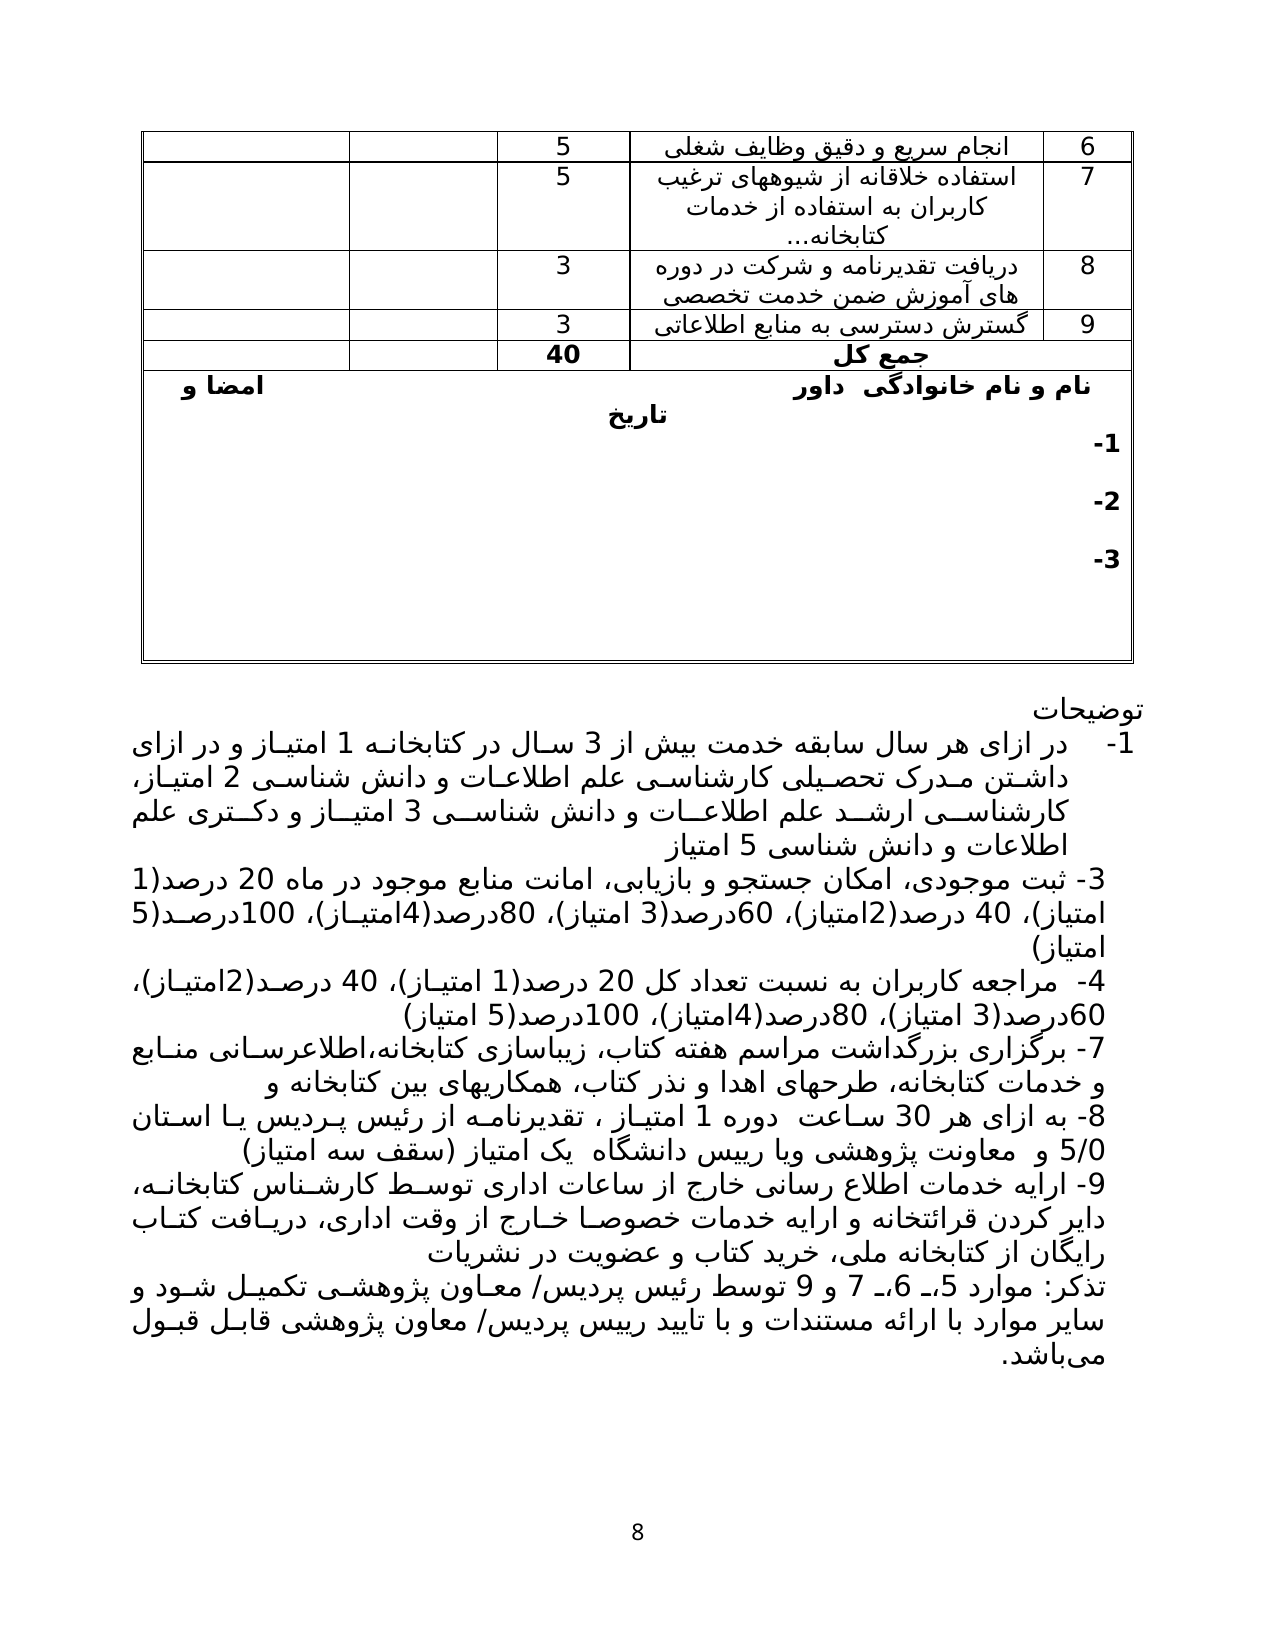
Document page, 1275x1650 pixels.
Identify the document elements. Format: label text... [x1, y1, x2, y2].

table_cell جمع کل [631, 341, 1131, 370]
table_cell 8 [1044, 251, 1131, 309]
table_cell 7 [1044, 163, 1131, 250]
table_cell 5 [498, 132, 629, 161]
table_cell 6 [1044, 132, 1131, 161]
table_cell 9 [1044, 310, 1131, 339]
table_cell دریافت تقدیرنامه و شرکت در دوره های آموزش ضمن خدمت تخصصی [631, 251, 1043, 309]
table_cell [350, 341, 497, 370]
table_cell استفاده خلاقانه از شیوههای ترغیب کاربران به استفاده از خدمات کتابخانه... [631, 163, 1043, 250]
text 8- به ازای هر 30 ساعت دوره 1 امتیاز ، تقدیرنامه از رئیس پردیس یا استان 5/0 و معاونت پژوهشی ویا رییس دانشگاه یک امتیاز (سقف سه امتیاز) [131, 1100, 1106, 1168]
text توضیحات [131, 692, 1144, 726]
table_cell [144, 310, 349, 339]
text تذکر: موارد 5، 6، 7 و 9 توسط رئیس پردیس/ معاون پژوهشی تکمیل شود و سایر موارد با ارائه مستندات و با تایید رییس پردیس/ معاون پژوهشی قابل قبول می‌باشد. [131, 1269, 1106, 1371]
table_cell [350, 132, 497, 161]
list در ازای هر سال سابقه خدمت بیش از 3 سال در کتابخانه 1 امتیاز و در ازای داشتن مدرک تحصیلی کارشناسی علم اطلاعات و دانش شناسی 2 امتیاز، کارشناسی ارشد علم اطلاعات و دانش شناسی 3 امتیاز و دکتری علم اطلاعات و دانش شناسی 5 امتیاز [131, 726, 1106, 862]
table_cell [350, 251, 497, 309]
table_cell [144, 132, 349, 161]
table_cell [144, 251, 349, 309]
table_cell [350, 310, 497, 339]
table_cell 40 [498, 341, 629, 370]
table_cell نام و نام خانوادگی داور امضا و تاریخ 1- 2- 3- [144, 371, 1131, 660]
text 9- ارایه خدمات اطلاع رسانی خارج از ساعات اداری توسط کارشناس کتابخانه، دایر کردن قرائتخانه و ارایه خدمات خصوصا خارج از وقت اداری، دریافت کتاب رایگان از کتابخانه ملی، خرید کتاب و عضویت در نشریات [131, 1168, 1106, 1269]
text 4- مراجعه کاربران به نسبت تعداد کل 20 درصد(1 امتیاز)، 40 درصد(2امتیاز)، 60درصد(3 امتیاز)، 80درصد(4امتیاز)، 100درصد(5 امتیاز) [131, 964, 1106, 1032]
table_cell 3 [498, 251, 629, 309]
table_cell گسترش دسترسی به منابع اطلاعاتی [631, 310, 1043, 339]
table_cell [144, 341, 349, 370]
table_cell 3 [498, 310, 629, 339]
text 7- برگزاری بزرگداشت مراسم هفته کتاب، زیباسازی کتابخانه،اطلاعرسانی منابع و خدمات کتابخانه، طرحهای اهدا و نذر کتاب، همکاریهای بین کتابخانه و [131, 1032, 1106, 1100]
table_cell [350, 163, 497, 250]
table_cell 5 [498, 163, 629, 250]
text 3- ثبت موجودی، امکان جستجو و بازیابی، امانت منابع موجود در ماه 20 درصد(1 امتیاز)، 40 درصد(2امتیاز)، 60درصد(3 امتیاز)، 80درصد(4امتیاز)، 100درصد(5 امتیاز) [131, 862, 1106, 964]
table_cell [144, 163, 349, 250]
table_cell انجام سریع و دقیق وظایف شغلی [631, 132, 1043, 161]
